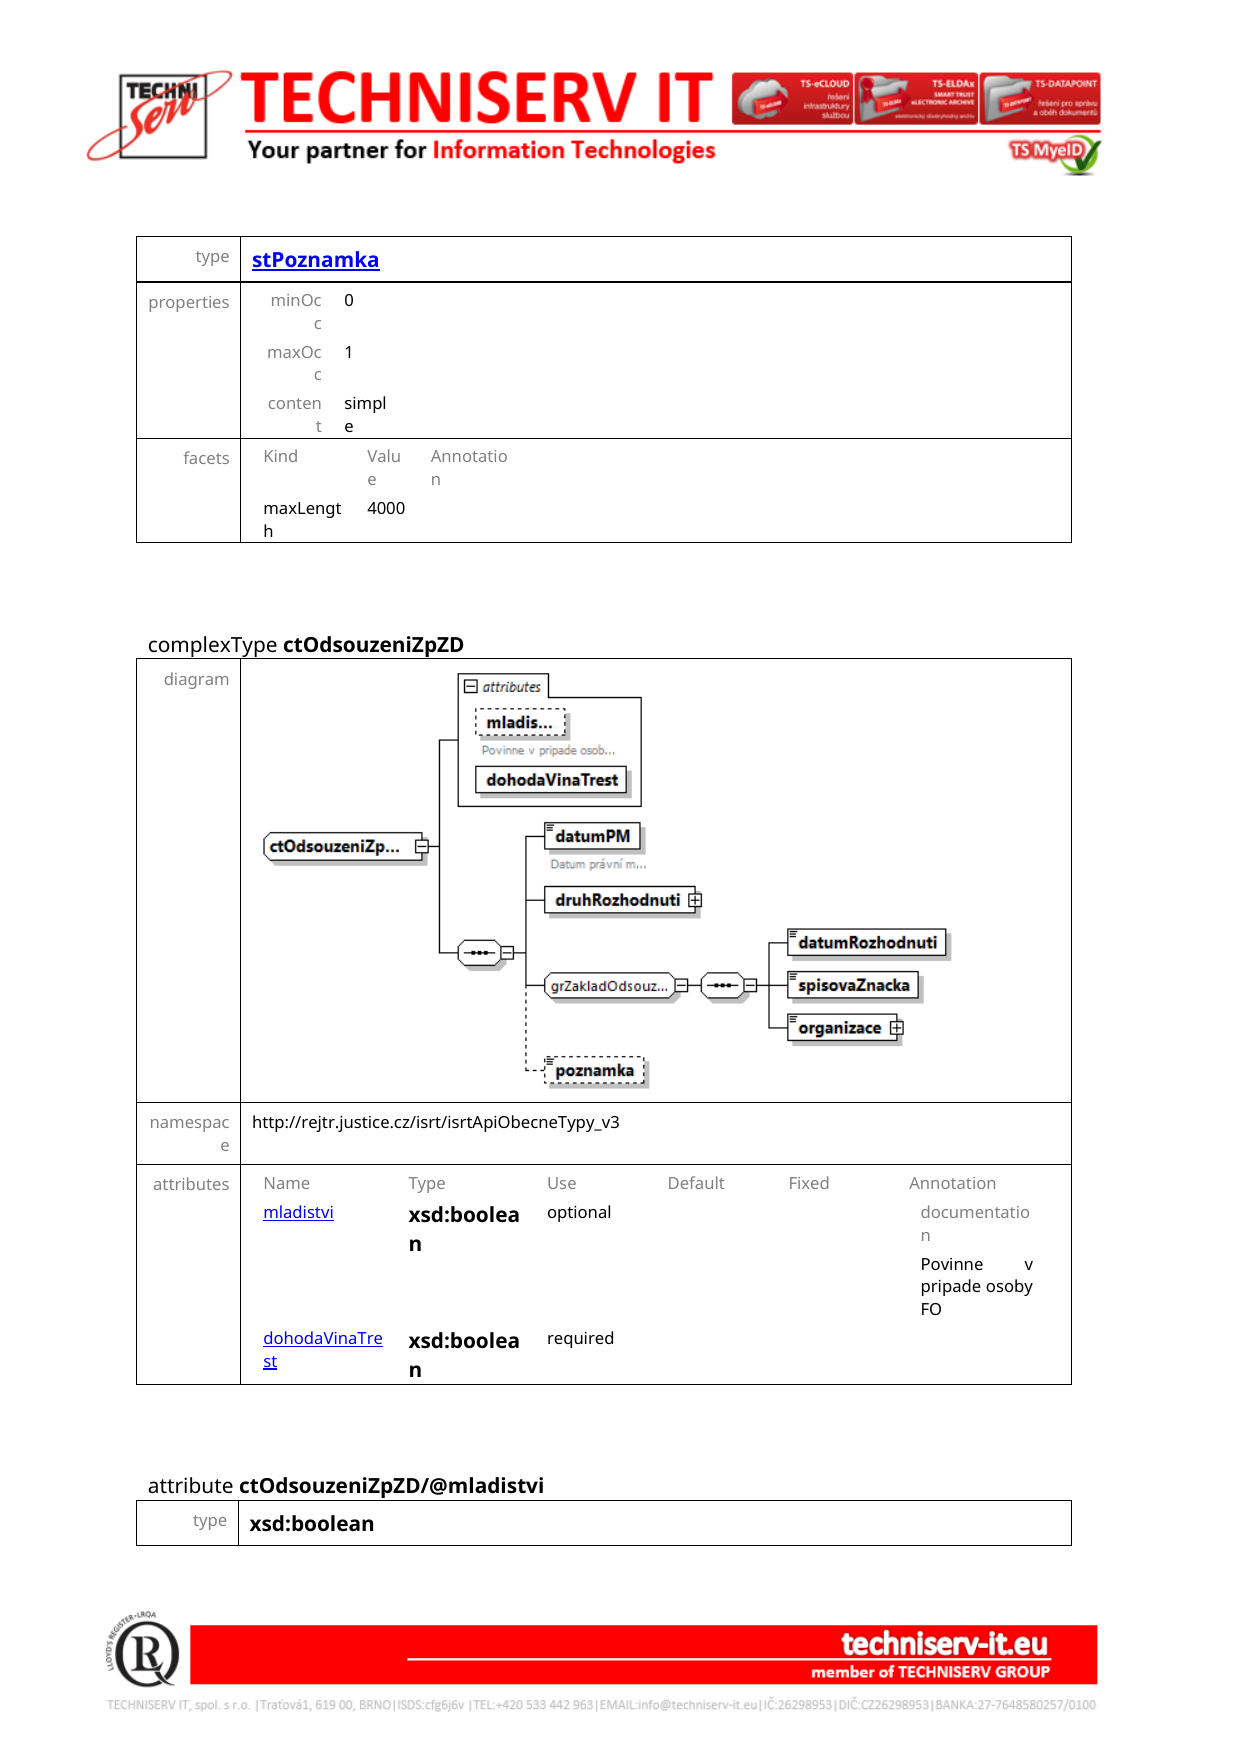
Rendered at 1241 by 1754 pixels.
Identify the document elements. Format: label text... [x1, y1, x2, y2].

picture [87, 1607, 1103, 1715]
table_header xsd:boolean [239, 1501, 1071, 1545]
table_cell [241, 283, 1071, 437]
table_cell attributes [137, 1165, 240, 1383]
picture [79, 58, 1118, 185]
picture [251, 667, 964, 1095]
table_cell facets [137, 439, 240, 542]
table_cell http://rejtr.justice.cz/isrt/isrtApiObecneTypy_v3 [241, 1103, 1071, 1164]
table_cell namespace [137, 1103, 240, 1164]
table_header [241, 659, 1071, 1102]
table_header type [137, 1501, 238, 1545]
table_cell [241, 1165, 1071, 1383]
table_cell [241, 439, 1071, 542]
table_cell type [137, 237, 240, 281]
table_header diagram [137, 659, 240, 1102]
table_cell stPoznamka [241, 237, 1071, 281]
text complexType ctOdsouzeniZpZD [148, 630, 1092, 658]
text attribute ctOdsouzeniZpZD/@mladistvi [148, 1471, 1092, 1500]
table_cell properties [137, 283, 240, 437]
